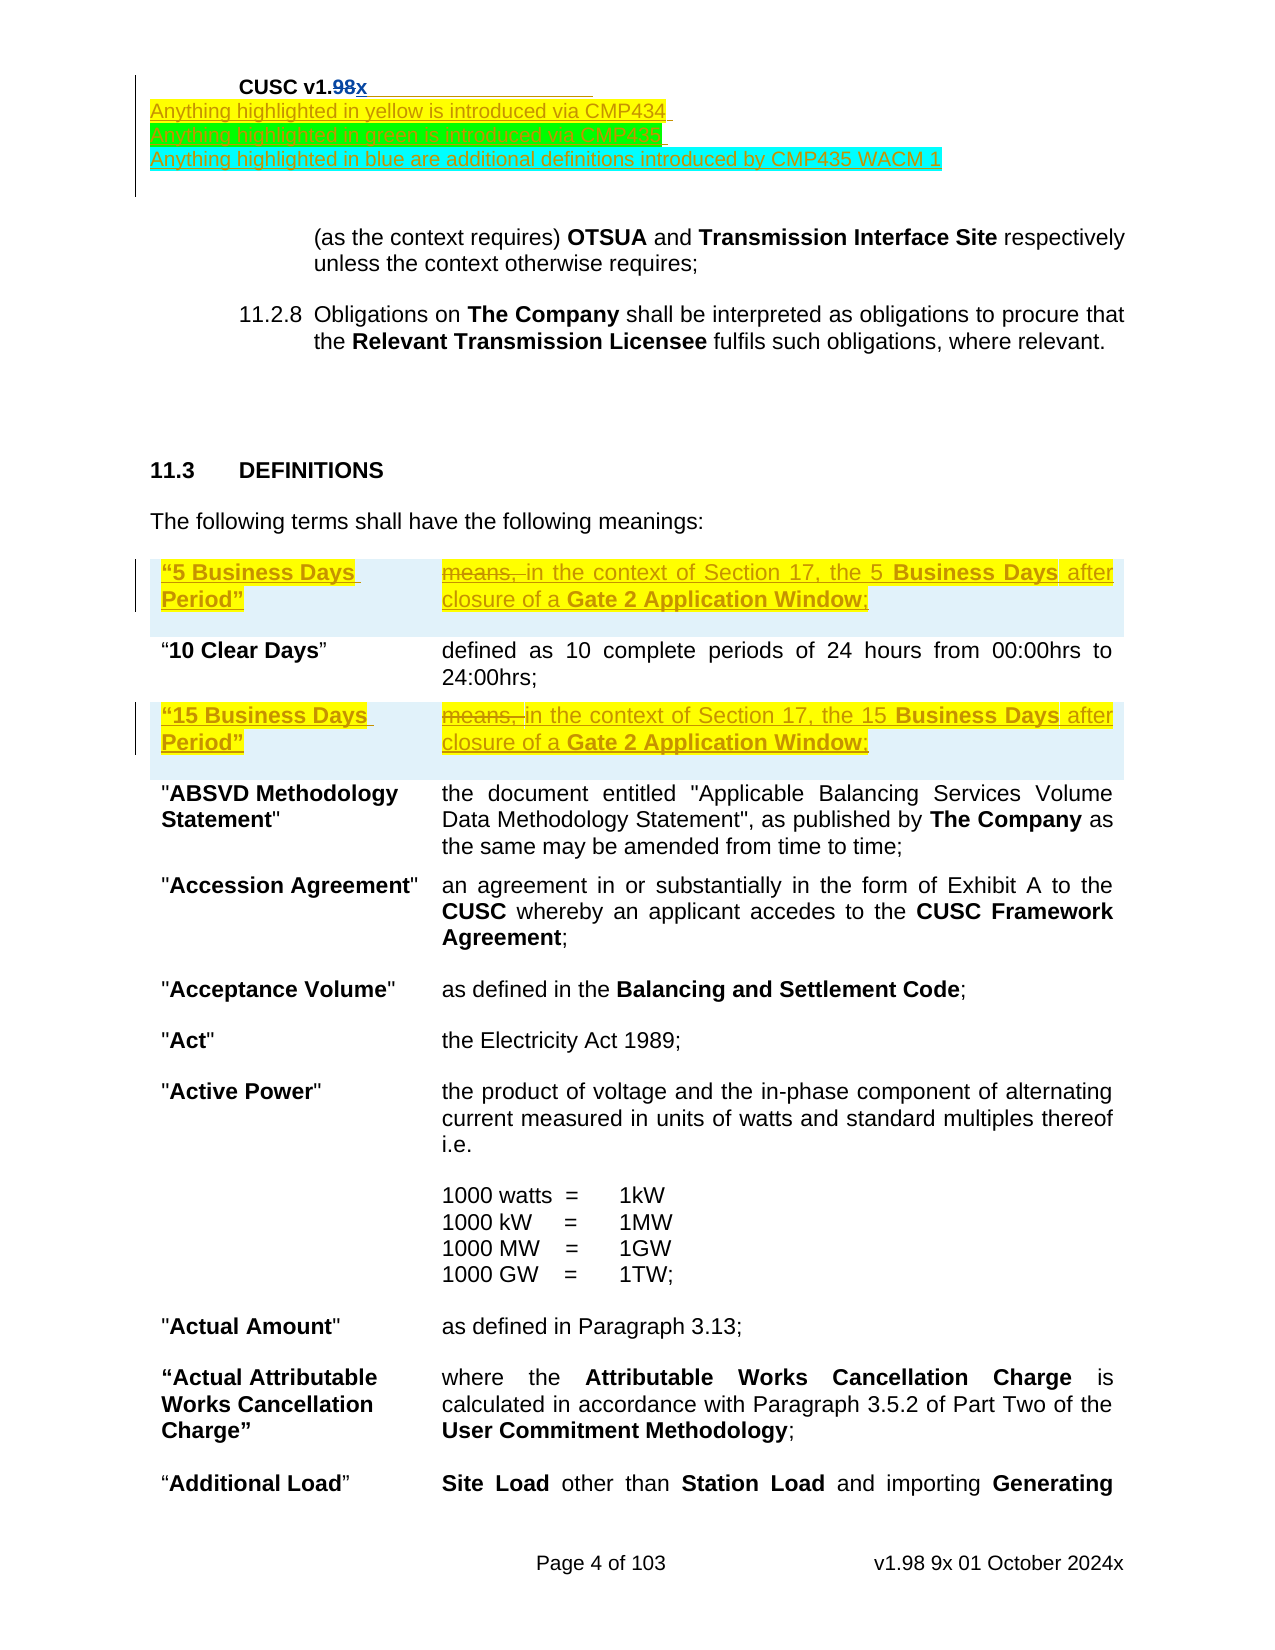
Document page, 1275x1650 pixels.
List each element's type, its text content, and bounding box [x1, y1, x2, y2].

table_cell the product of voltage and the in-phase component of alternating current measured in units of watts and standard multiples thereof i.e. 1000 watts = 1kW 1000 kW = 1MW 1000 MW = 1GW 1000 GW = 1TW; [431, 1078, 1124, 1313]
table_cell “Actual Attributable Works Cancellation Charge” [150, 1364, 431, 1469]
table_cell “10 Clear Days” [150, 637, 431, 702]
table_cell as defined in the Balancing and Settlement Code; [431, 976, 1124, 1027]
table_cell where the Attributable Works Cancellation Charge is calculated in accordance with Paragraph 3.5.2 of Part Two of the User Commitment Methodology; [431, 1364, 1124, 1469]
table_cell “Additional Load” [150, 1470, 431, 1500]
subtitle Obligations on The Company shall be interpreted as obligations to procure that the Relevant Transmission Licensee fulfils such obligations, where relevant. [238, 301, 1125, 354]
table_cell an agreement in or substantially in the form of Exhibit A to the CUSC whereby an applicant accedes to the CUSC Framework Agreement; [431, 872, 1124, 976]
table_cell as defined in Paragraph 3.13; [431, 1313, 1124, 1364]
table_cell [431, 1470, 1124, 1500]
table_cell "Accession Agreement" [150, 872, 431, 976]
table_cell defined as 10 complete periods of 24 hours from 00:00hrs to 24:00hrs; [431, 637, 1124, 702]
table_cell "Act" [150, 1027, 431, 1078]
subtitle 11.3 DEFINITIONS [150, 457, 1125, 483]
table_cell "ABSVD Methodology Statement" [150, 780, 431, 872]
table_cell "Actual Amount" [150, 1313, 431, 1364]
table_cell the Electricity Act 1989; [431, 1027, 1124, 1078]
text The following terms shall have the following meanings: [150, 508, 1125, 534]
table_cell "Acceptance Volume" [150, 976, 431, 1027]
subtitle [238, 223, 1125, 276]
table_cell "Active Power" [150, 1078, 431, 1313]
table_cell the document entitled "Applicable Balancing Services Volume Data Methodology Statement", as published by The Company as the same may be amended from time to time; [431, 780, 1124, 872]
